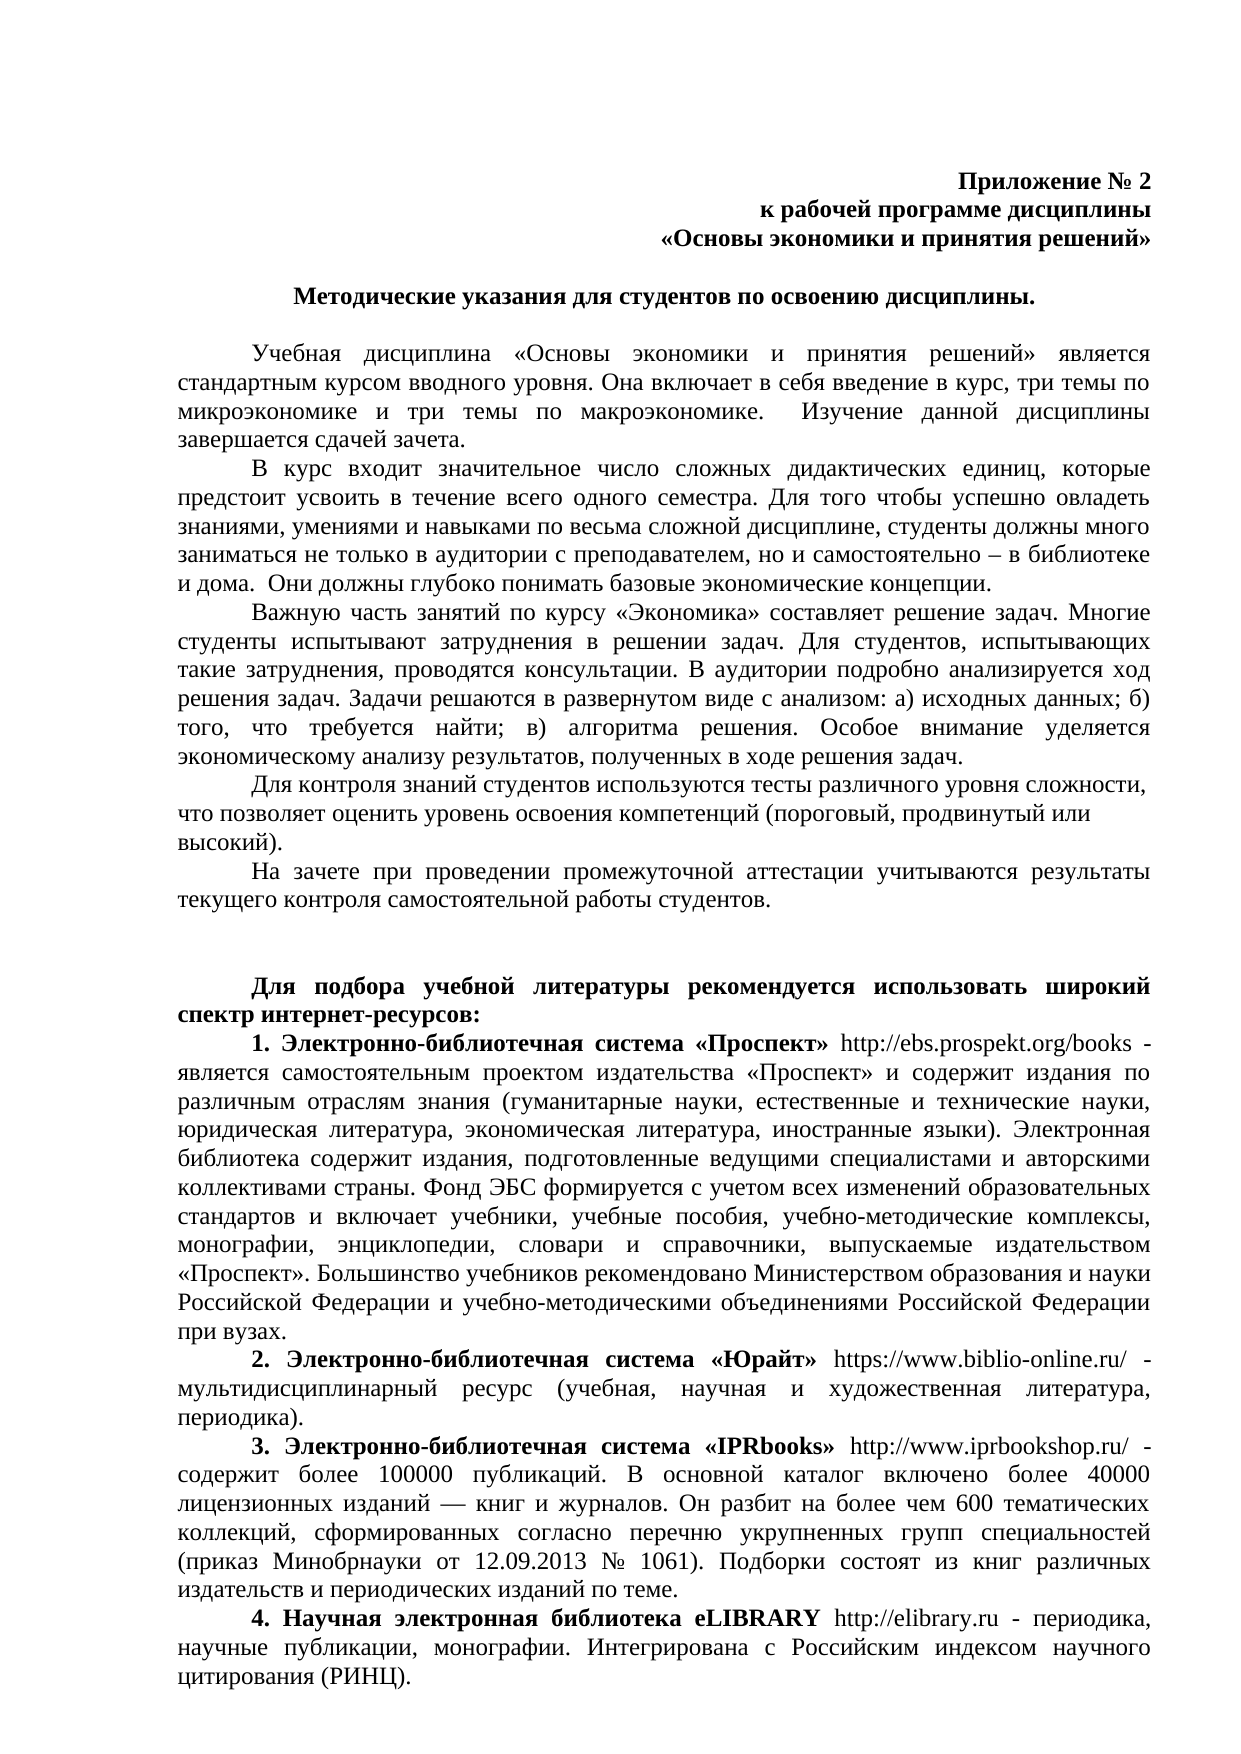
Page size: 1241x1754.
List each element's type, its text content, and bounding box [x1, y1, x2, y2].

text В курс входит значительное число сложных дидактических единиц, которые предстоит усвоить в течение всего одного семестра. Для того чтобы успешно овладеть знаниями, умениями и навыками по весьма сложной дисциплине, студенты должны много заниматься не только в аудитории с преподавателем, но и самостоятельно – в библиотеке и дома. Они должны глубоко понимать базовые экономические концепции. [177, 453, 1151, 597]
text Для контроля знаний студентов используются тесты различного уровня сложности, что позволяет оценить уровень освоения компетенций (пороговый, продвинутый или высокий). [177, 769, 1151, 856]
text На зачете при проведении промежуточной аттестации учитываются результаты текущего контроля самостоятельной работы студентов. [177, 856, 1151, 913]
text к рабочей программе дисциплины [177, 194, 1151, 223]
text 4. Научная электронная библиотека eLIBRARY http://elibrary.ru - периодика, научные публикации, монографии. Интегрирована с Российским индексом научного цитирования (РИНЦ). [177, 1603, 1151, 1689]
text Методические указания для студентов по освоению дисциплины. [177, 281, 1151, 309]
text 1. Электронно-библиотечная система «Проспект» http://ebs.prospekt.org/books - является самостоятельным проектом издательства «Проспект» и содержит издания по различным отраслям знания (гуманитарные науки, естественные и технические науки, юридическая литература, экономическая литература, иностранные языки). Электронная библиотека содержит издания, подготовленные ведущими специалистами и авторскими коллективами страны. Фонд ЭБС формируется с учетом всех изменений образовательных стандартов и включает учебники, учебные пособия, учебно-методические комплексы, монографии, энциклопедии, словари и справочники, выпускаемые издательством «Проспект». Большинство учебников рекомендовано Министерством образования и науки Российской Федерации и учебно-методическими объединениями Российской Федерации при вузах. [177, 1028, 1151, 1344]
text Для подбора учебной литературы рекомендуется использовать широкий спектр интернет-ресурсов: [177, 971, 1151, 1028]
text Важную часть занятий по курсу «Экономика» составляет решение задач. Многие студенты испытывают затруднения в решении задач. Для студентов, испытывающих такие затруднения, проводятся консультации. В аудитории подробно анализируется ход решения задач. Задачи решаются в развернутом виде с анализом: а) исходных данных; б) того, что требуется найти; в) алгоритма решения. Особое внимание уделяется экономическому анализу результатов, полученных в ходе решения задач. [177, 597, 1151, 769]
text «Основы экономики и принятия решений» [177, 223, 1151, 252]
text Приложение № 2 [177, 166, 1151, 194]
text 2. Электронно-библиотечная система «Юрайт» https://www.biblio-online.ru/ - мультидисциплинарный ресурс (учебная, научная и художественная литература, периодика). [177, 1344, 1151, 1431]
text 3. Электронно-библиотечная система «IPRbooks» http://www.iprbookshop.ru/ - содержит более 100000 публикаций. В основной каталог включено более 40000 лицензионных изданий — книг и журналов. Он разбит на более чем 600 тематических коллекций, сформированных согласно перечню укрупненных групп специальностей (приказ Минобрнауки от 12.09.2013 № 1061). Подборки состоят из книг различных издательств и периодических изданий по теме. [177, 1431, 1151, 1603]
text Учебная дисциплина «Основы экономики и принятия решений» является стандартным курсом вводного уровня. Она включает в себя введение в курс, три темы по микроэкономике и три темы по макроэкономике. Изучение данной дисциплины завершается сдачей зачета. [177, 338, 1151, 453]
